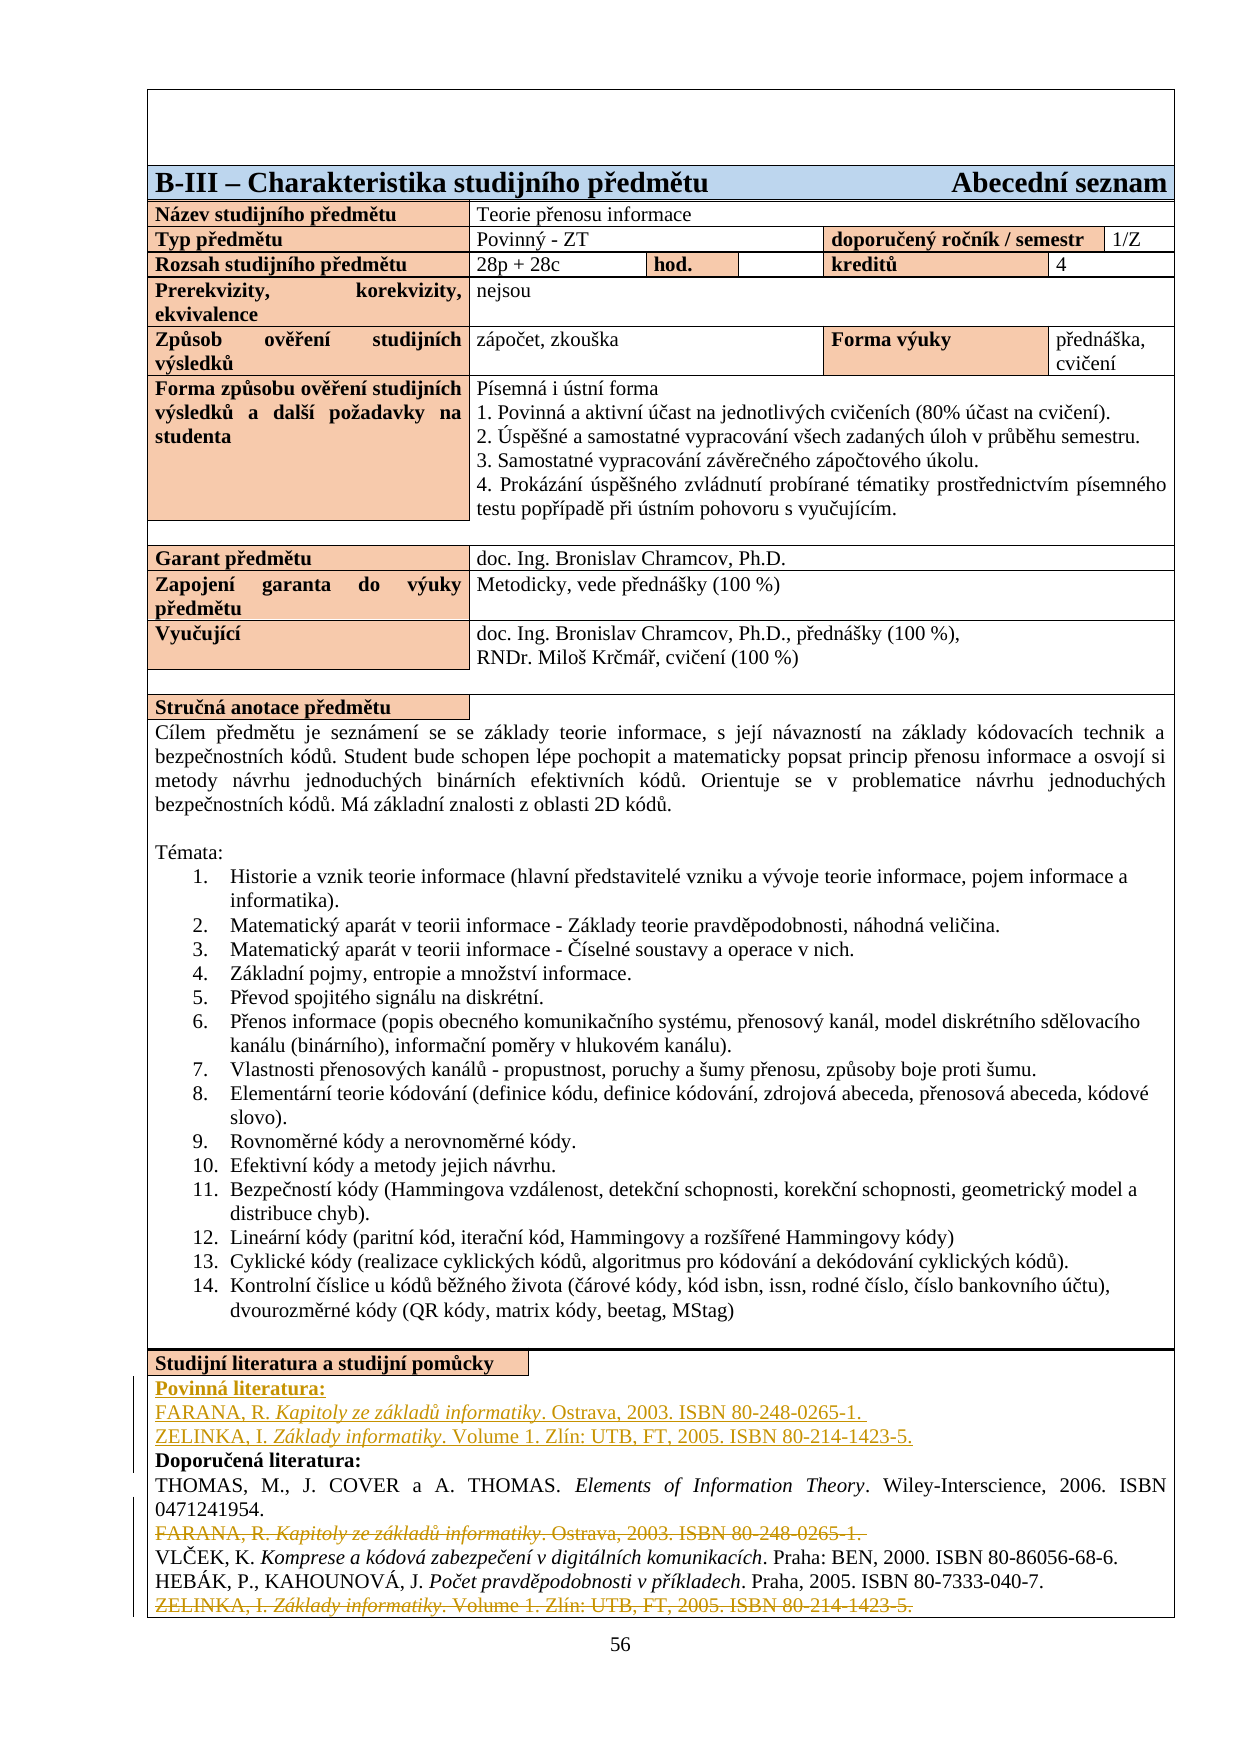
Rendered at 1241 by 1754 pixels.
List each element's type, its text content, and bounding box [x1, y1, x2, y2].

table_cell Název studijního předmětu [148, 202, 469, 226]
table_cell Forma výuky [824, 327, 1048, 375]
table_cell Studijní literatura a studijní pomůcky [148, 1351, 528, 1375]
table_cell Garant předmětu [148, 546, 469, 570]
table_cell Prerekvizity, korekvizity, ekvivalence [148, 278, 469, 326]
table_cell Typ předmětu [148, 227, 469, 251]
table_cell nejsou [470, 278, 1174, 326]
table_cell Teorie přenosu informace [470, 202, 1174, 226]
table_cell doc. Ing. Bronislav Chramcov, Ph.D., přednášky (100 %), RNDr. Miloš Krčmář, cvičení (100 %) [470, 621, 1174, 669]
table_cell Rozsah studijního předmětu [148, 253, 469, 276]
table_cell Vyučující [148, 621, 469, 669]
table_cell [739, 253, 823, 276]
table_cell 4 [1049, 253, 1174, 276]
table_cell [148, 90, 1174, 164]
table_cell kreditů [824, 253, 1048, 276]
table_cell Metodicky, vede přednášky (100 %) [470, 571, 1174, 619]
table_cell [148, 669, 1174, 694]
table_cell Povinný - ZT [470, 227, 823, 251]
table_cell zápočet, zkouška [470, 327, 823, 375]
table_cell Stručná anotace předmětu [148, 695, 469, 719]
table_cell 28p + 28c [470, 253, 646, 276]
table_cell Doporučená literatura: THOMAS, M., J. COVER a A. THOMAS. Elements of Information Theory. Wiley-Interscience, 2006. ISBN 0471241954. VLČEK, K. Komprese a kódová zabezpečení v digitálních komunikacích. Praha: BEN, 2000. ISBN 80-86056-68-6. HEBÁK, P., KAHOUNOVÁ, J. Počet pravděpodobnosti v příkladech. Praha, 2005. ISBN 80-7333-040-7. [148, 1375, 1174, 1617]
table_cell Zapojení garanta do výuky předmětu [148, 571, 469, 619]
table_cell hod. [647, 253, 738, 276]
table_cell B-III – Charakteristika studijního předmětu [148, 166, 1174, 199]
table_cell doc. Ing. Bronislav Chramcov, Ph.D. [470, 546, 1174, 570]
table_cell [470, 695, 1174, 719]
table_cell [148, 520, 1174, 545]
table_cell přednáška, cvičení [1049, 327, 1174, 375]
table_cell Způsob ověření studijních výsledků [148, 327, 469, 375]
table_cell Cílem předmětu je seznámení se se základy teorie informace, s její návazností na základy kódovacích technik a bezpečnostních kódů. Student bude schopen lépe pochopit a matematicky popsat princip přenosu informace a osvojí si metody návrhu jednoduchých binárních efektivních kódů. Orientuje se v problematice návrhu jednoduchých bezpečnostních kódů. Má základní znalosti z oblasti 2D kódů. Témata: Historie a vznik teorie informace (hlavní představitelé vzniku a vývoje teorie informace, pojem informace a informatika). Matematický aparát v teorii informace - Základy teorie pravděpodobnosti, náhodná veličina. Matematický aparát v teorii informace - Číselné soustavy a operace v nich. Základní pojmy, entropie a množství informace. Převod spojitého signálu na diskrétní. Přenos informace (popis obecného komunikačního systému, přenosový kanál, model diskrétního sdělovacího kanálu (binárního), informační poměry v hlukovém kanálu). Vlastnosti přenosových kanálů - propustnost, poruchy a šumy přenosu, způsoby boje proti šumu. Elementární teorie kódování (definice kódu, definice kódování, zdrojová abeceda, přenosová abeceda, kódové slovo). Rovnoměrné kódy a nerovnoměrné kódy. Efektivní kódy a metody jejich návrhu. Bezpečností kódy (Hammingova vzdálenost, detekční schopnosti, korekční schopnosti, geometrický model a distribuce chyb). Lineární kódy (paritní kód, iterační kód, Hammingovy a rozšířené Hammingovy kódy) Cyklické kódy (realizace cyklických kódů, algoritmus pro kódování a dekódování cyklických kódů). Kontrolní číslice u kódů běžného života (čárové kódy, kód isbn, issn, rodné číslo, číslo bankovního účtu), dvourozměrné kódy (QR kódy, matrix kódy, beetag, MStag) [148, 719, 1174, 1348]
table_cell Písemná i ústní forma 1. Povinná a aktivní účast na jednotlivých cvičeních (80% účast na cvičení). 2. Úspěšné a samostatné vypracování všech zadaných úloh v průběhu semestru. 3. Samostatné vypracování závěrečného zápočtového úkolu. 4. Prokázání úspěšného zvládnutí probírané tématiky prostřednictvím písemného testu popřípadě při ústním pohovoru s vyučujícím. [470, 376, 1174, 520]
table_cell doporučený ročník / semestr [824, 227, 1104, 251]
table_cell 1/Z [1105, 227, 1174, 251]
table_cell [529, 1351, 1174, 1375]
table_cell Forma způsobu ověření studijních výsledků a další požadavky na studenta [148, 376, 469, 520]
